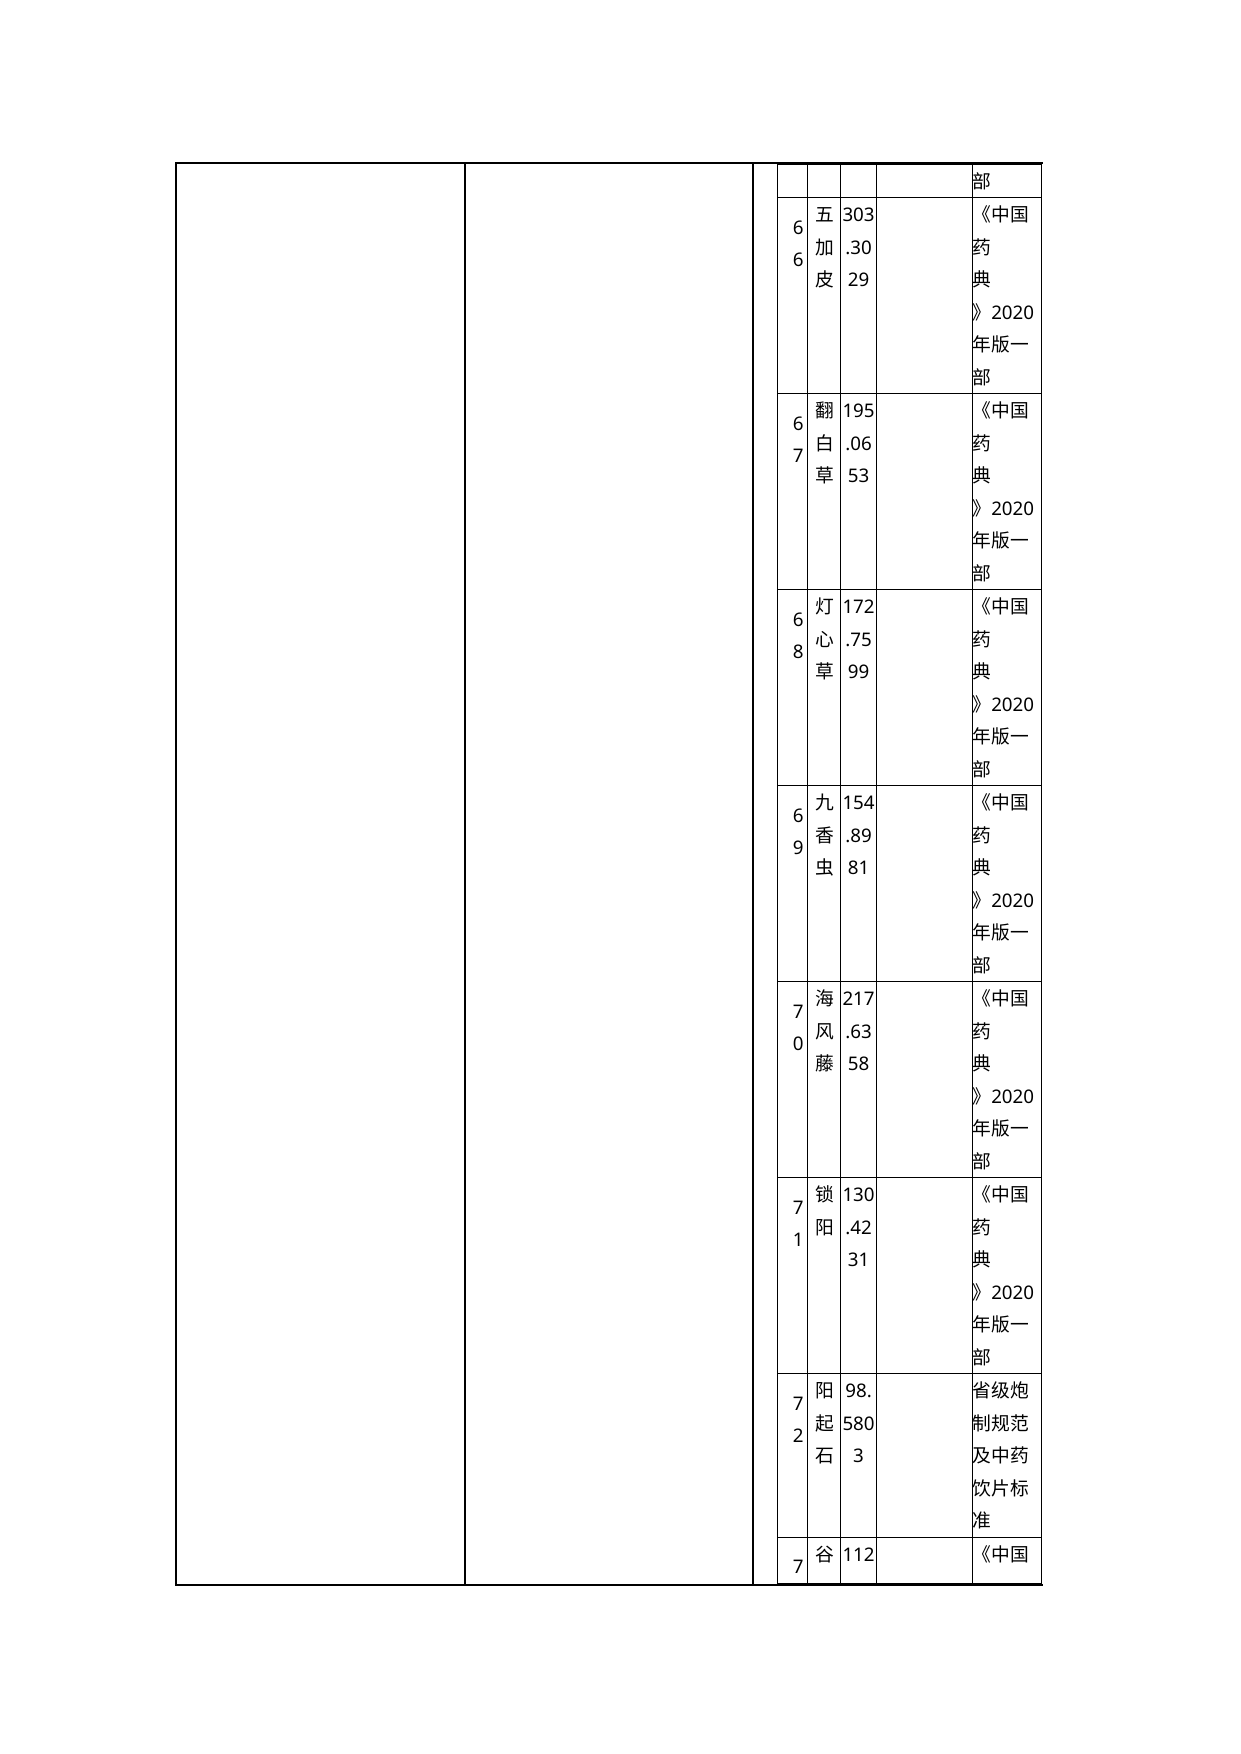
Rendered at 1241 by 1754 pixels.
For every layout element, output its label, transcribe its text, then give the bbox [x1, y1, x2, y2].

table_cell [877, 1538, 972, 1583]
table_cell [177, 164, 464, 1584]
table_cell [808, 982, 840, 1177]
table_cell [841, 1538, 876, 1583]
table_cell 1 [466, 164, 752, 1584]
table_cell [754, 164, 777, 1584]
table_cell [877, 1374, 972, 1537]
table_cell [973, 1538, 1041, 1583]
table_cell [841, 1178, 876, 1373]
table_cell [808, 1178, 840, 1373]
table_cell [973, 1374, 1041, 1537]
table_cell [973, 394, 1041, 589]
table_cell [877, 198, 972, 393]
table_cell [778, 982, 807, 1177]
table_cell [778, 394, 807, 589]
table_cell [841, 165, 876, 197]
table_cell [808, 394, 840, 589]
table_cell [877, 1178, 972, 1373]
table_cell [973, 165, 1041, 197]
table_cell [973, 786, 1041, 981]
table_cell [808, 165, 840, 197]
table_cell [841, 982, 876, 1177]
table_cell [808, 590, 840, 785]
table_cell [778, 590, 807, 785]
table_cell [778, 786, 807, 981]
table_cell [808, 786, 840, 981]
table_cell [778, 1374, 807, 1537]
table_cell [877, 786, 972, 981]
table_cell [973, 198, 1041, 393]
table_cell [778, 198, 807, 393]
table_cell [808, 1538, 840, 1583]
table_cell [778, 165, 807, 197]
table_cell [778, 1538, 807, 1583]
table_cell [877, 165, 972, 197]
table_cell [973, 982, 1041, 1177]
table_cell [841, 786, 876, 981]
table_cell [841, 1374, 876, 1537]
table_cell [841, 394, 876, 589]
table_cell [877, 982, 972, 1177]
table_cell [808, 1374, 840, 1537]
table_cell [778, 1178, 807, 1373]
table_cell [841, 198, 876, 393]
table_cell [877, 590, 972, 785]
table_cell [841, 590, 876, 785]
table_cell [877, 394, 972, 589]
table_cell [973, 1178, 1041, 1373]
table_cell [973, 590, 1041, 785]
table_cell [808, 198, 840, 393]
